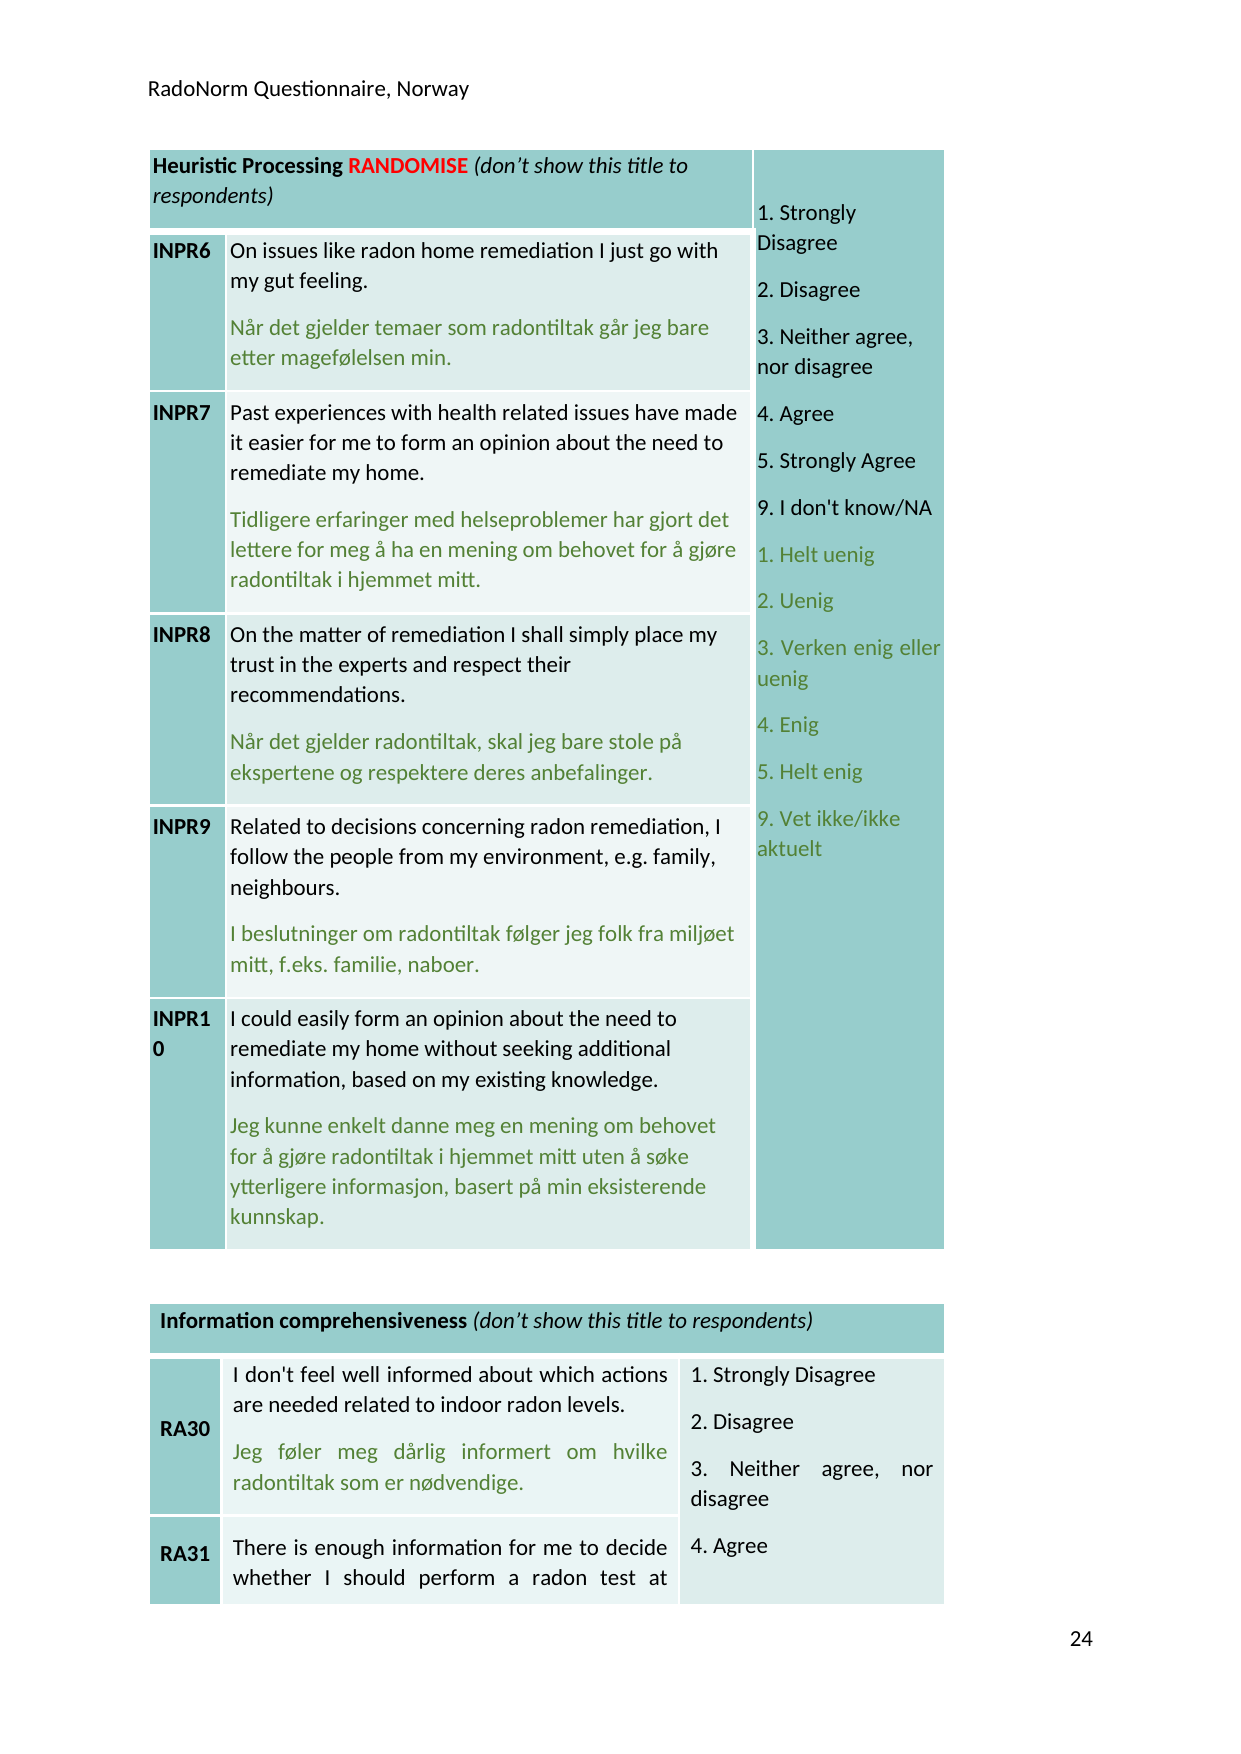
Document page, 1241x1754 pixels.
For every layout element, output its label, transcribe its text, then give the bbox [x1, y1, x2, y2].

table_cell I could easily form an opinion about the need to remediate my home without seeking additional information, based on my existing knowledge. Jeg kunne enkelt danne meg en mening om behovet for å gjøre radontiltak i hjemmet mitt uten å søke ytterligere informasjon, basert på min eksisterende kunnskap. [227, 999, 750, 1249]
table_header Information comprehensiveness (don’t show this title to respondents) [150, 1304, 944, 1353]
table_cell INPR7 [150, 392, 225, 612]
table_header 1. Strongly Disagree 2. Disagree 3. Neither agree, nor disagree 4. Agree 5. Strongly Agree 9. I don't know/NA 1. Helt uenig 2. Uenig 3. Verken enig eller uenig 4. Enig 5. Helt enig 9. Vet ikke/ikke aktuelt [754, 150, 944, 1249]
table_cell 1. Strongly Disagree 2. Disagree 3. Neither agree, nor disagree 4. Agree 5. Strongly Agree 9. I don't know/NA 1. Helt uenig 2. Uenig 3. Verken enig eller uenig 4. Enig 5. Helt enig 9. Vet ikke/ikke aktuelt [680, 1359, 944, 1604]
table_cell INPR10 [150, 999, 225, 1249]
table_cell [223, 1517, 678, 1604]
table_cell I don't feel well informed about which actions are needed related to indoor radon levels. Jeg føler meg dårlig informert om hvilke radontiltak som er nødvendige. [223, 1359, 678, 1514]
table_cell On issues like radon home remediation I just go with my gut feeling. Når det gjelder temaer som radontiltak går jeg bare etter magefølelsen min. [227, 235, 750, 390]
table_cell Related to decisions concerning radon remediation, I follow the people from my environment, e.g. family, neighbours. I beslutninger om radontiltak følger jeg folk fra miljøet mitt, f.eks. familie, naboer. [227, 807, 750, 997]
table_cell INPR8 [150, 615, 225, 804]
table_cell INPR9 [150, 807, 225, 997]
table_cell RA31 [150, 1517, 220, 1604]
table_header Heuristic Processing RANDOMISE (don’t show this title to respondents) [150, 150, 752, 228]
table_cell On the matter of remediation I shall simply place my trust in the experts and respect their recommendations. Når det gjelder radontiltak, skal jeg bare stole på ekspertene og respektere deres anbefalinger. [227, 615, 750, 804]
table_cell INPR6 [150, 235, 225, 390]
table_cell RA30 [150, 1359, 220, 1514]
table_cell Past experiences with health related issues have made it easier for me to form an opinion about the need to remediate my home. Tidligere erfaringer med helseproblemer har gjort det lettere for meg å ha en mening om behovet for å gjøre radontiltak i hjemmet mitt. [227, 392, 750, 612]
